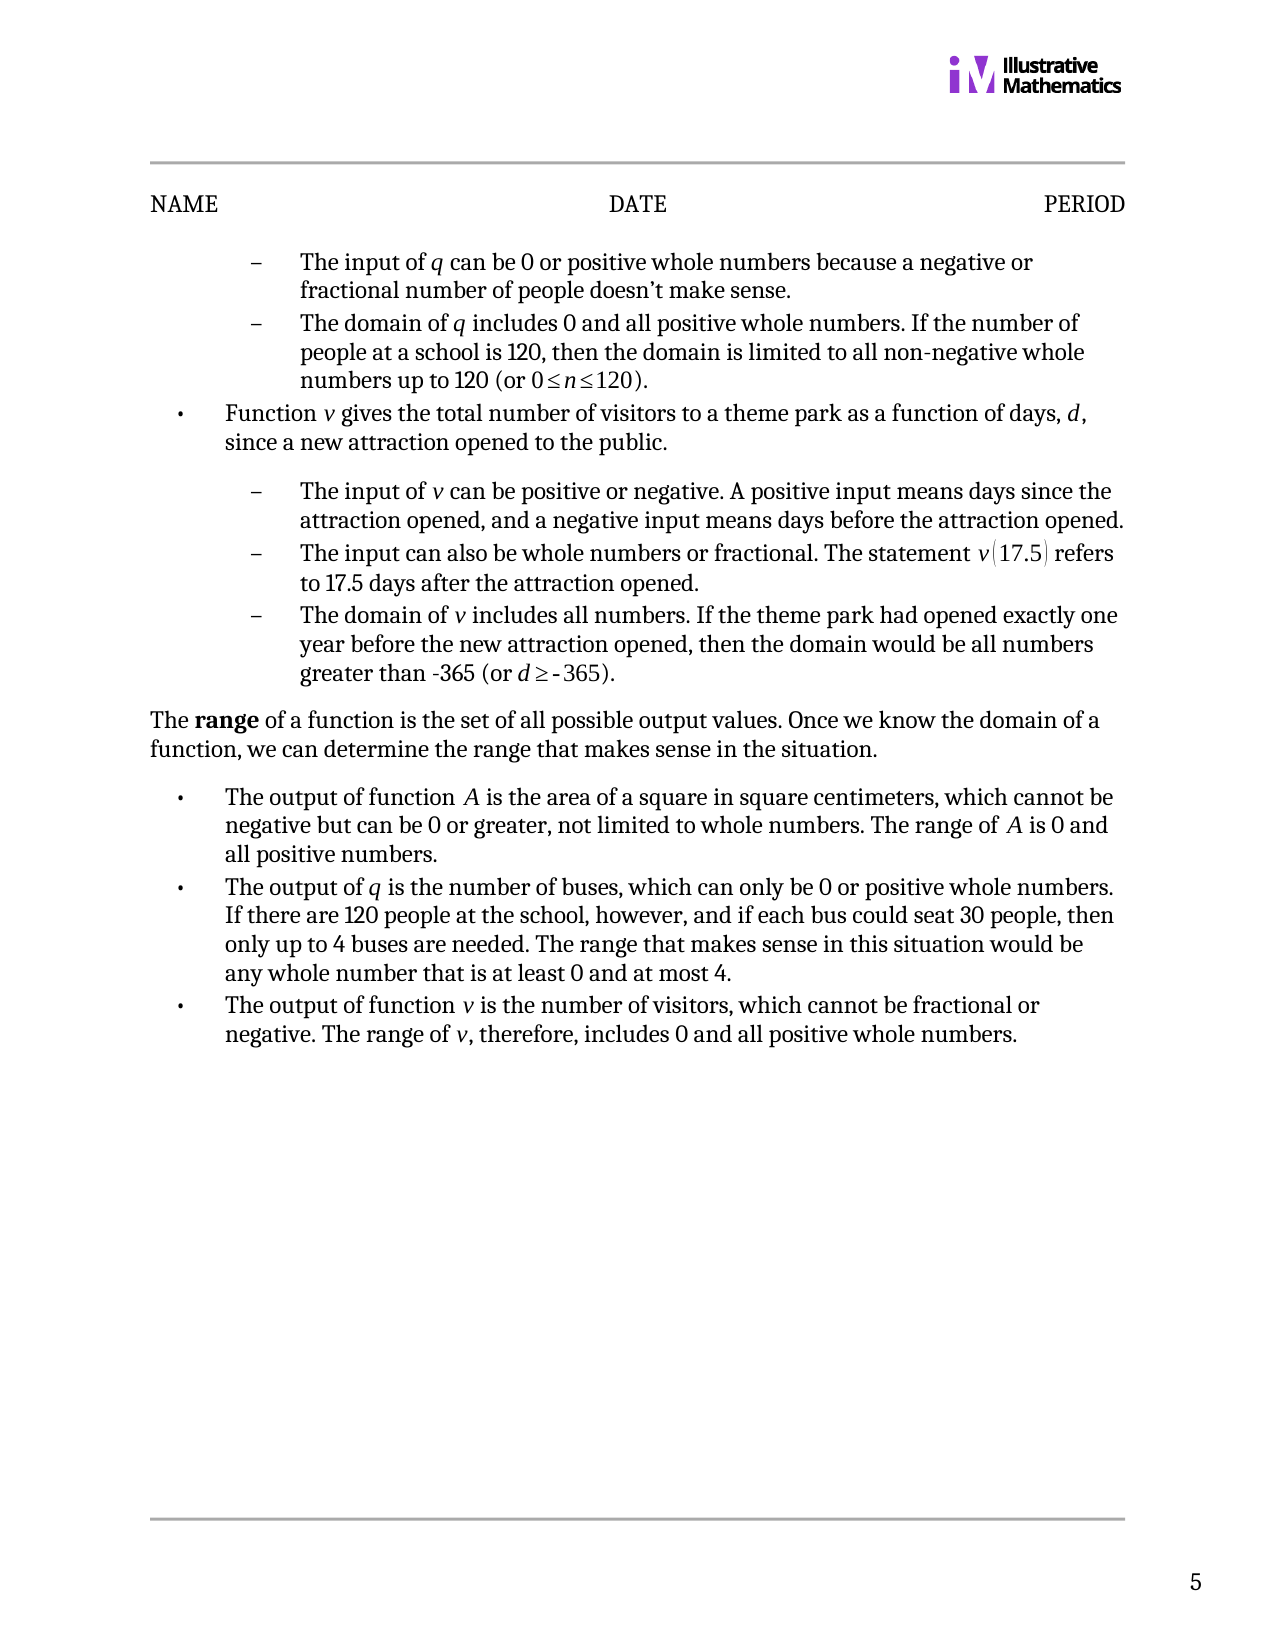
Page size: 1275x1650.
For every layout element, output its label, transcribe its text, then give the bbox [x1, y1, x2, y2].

list The input can also be whole numbers or fractional. The statement refers to 17.5 days after the attraction opened. [250, 538, 1125, 598]
list The domain of includes all numbers. If the theme park had opened exactly one year before the new attraction opened, then the domain would be all numbers greater than -365 (or ). [250, 601, 1125, 688]
list The output of is the number of buses, which can only be 0 or positive whole numbers. If there are 120 people at the school, however, and if each bus could seat 30 people, then only up to 4 buses are needed. The range that makes sense in this situation would be any whole number that is at least 0 and at most 4. [175, 873, 1125, 988]
list The domain of includes 0 and all positive whole numbers. If the number of people at a school is 120, then the domain is limited to all non-negative whole numbers up to 120 (or ). [250, 309, 1125, 395]
list The input of can be 0 or positive whole numbers because a negative or fractional number of people doesn’t make sense. [250, 247, 1125, 305]
text The range of a function is the set of all possible output values. Once we know the domain of a function, we can determine the range that makes sense in the situation. [150, 706, 1125, 764]
list Function gives the total number of visitors to a theme park as a function of days, , since a new attraction opened to the public. [175, 399, 1125, 456]
list The output of function is the number of visitors, which cannot be fractional or negative. The range of , therefore, includes 0 and all positive whole numbers. [175, 991, 1125, 1049]
list The input of can be positive or negative. A positive input means days since the attraction opened, and a negative input means days before the attraction opened. [250, 477, 1125, 534]
picture [949, 55, 1121, 93]
list The output of function is the area of a square in square centimeters, which cannot be negative but can be 0 or greater, not limited to whole numbers. The range of is 0 and all positive numbers. [175, 783, 1125, 869]
